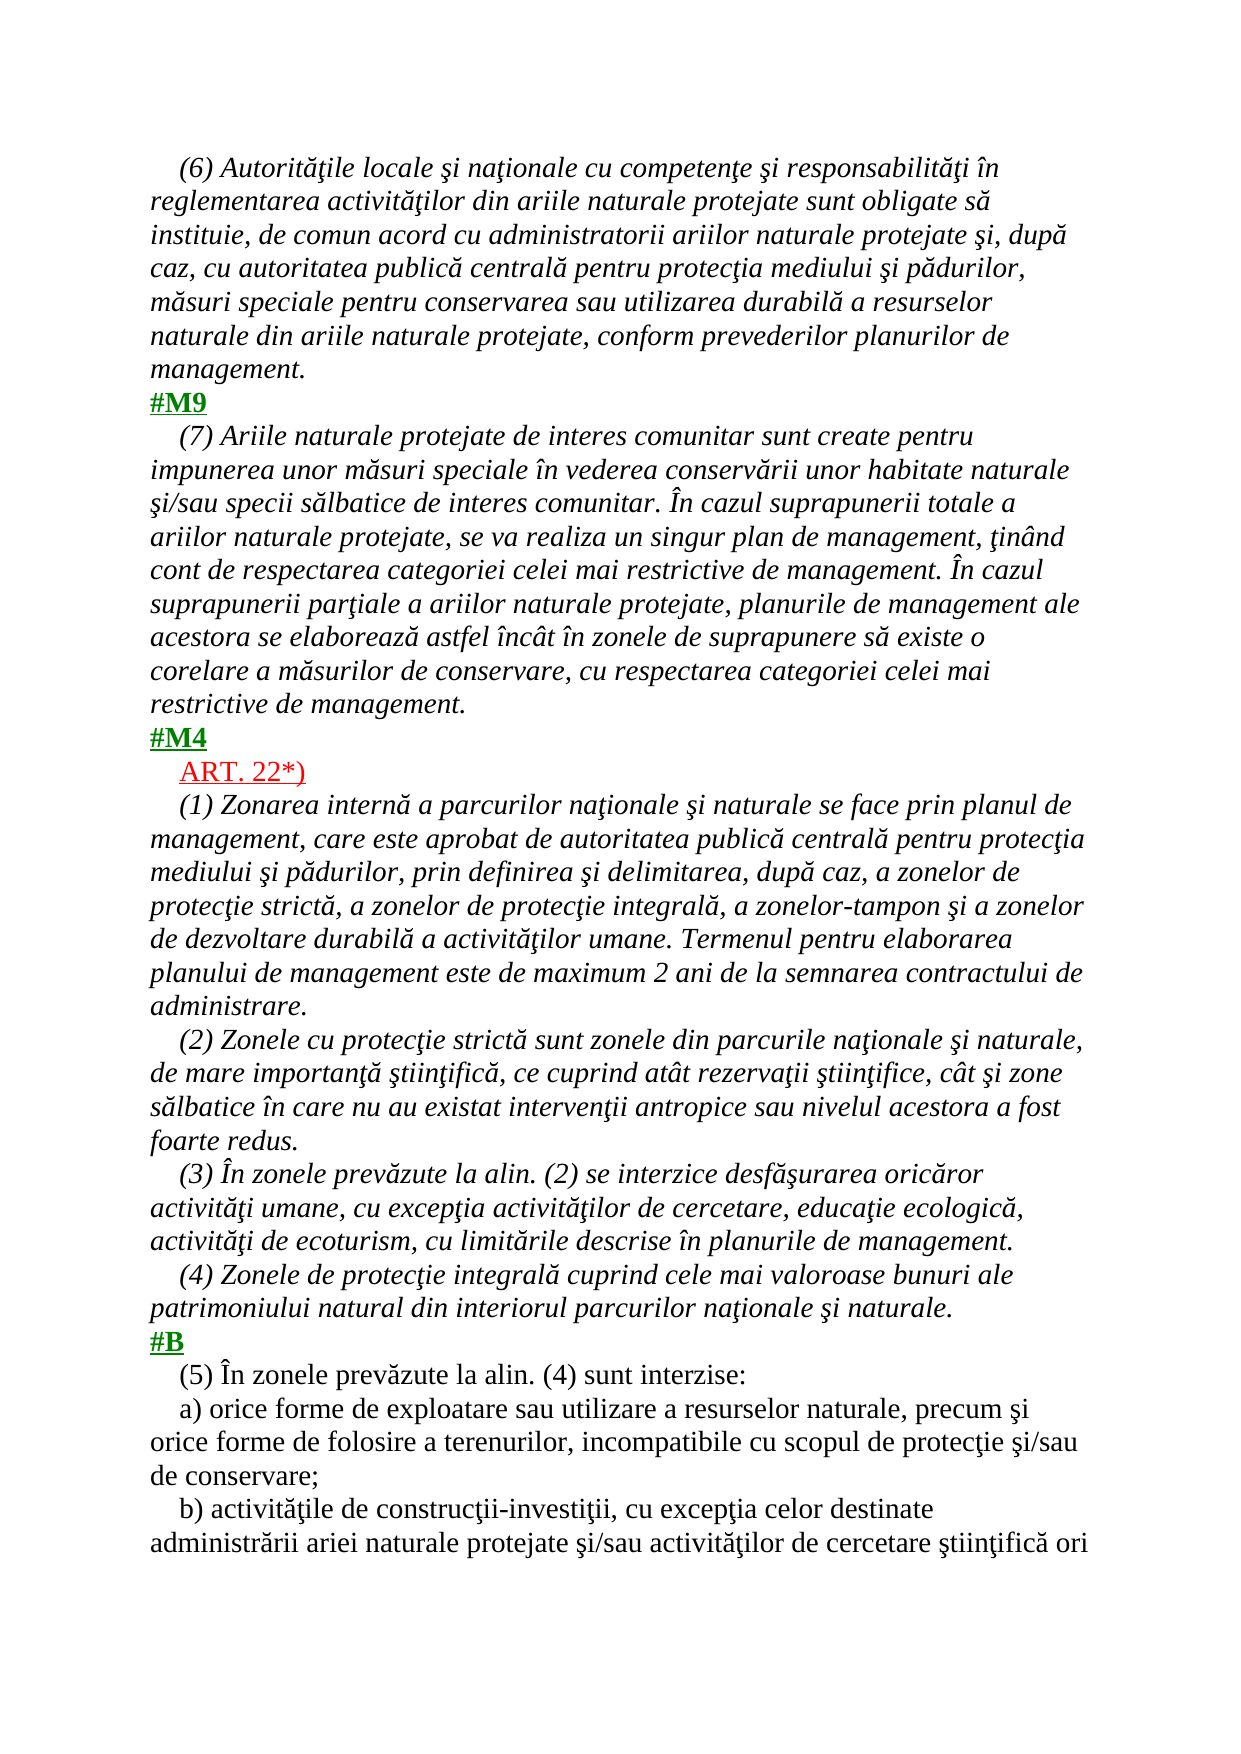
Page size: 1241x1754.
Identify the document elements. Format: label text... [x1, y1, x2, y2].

text (3) În zonele prevăzute la alin. (2) se interzice desfăşurarea oricăror activităţi umane, cu excepţia activităţilor de cercetare, educaţie ecologică, activităţi de ecoturism, cu limitările descrise în planurile de management. [150, 1156, 1090, 1257]
text (2) Zonele cu protecţie strictă sunt zonele din parcurile naţionale şi naturale, de mare importanţă ştiinţifică, ce cuprind atât rezervaţii ştiinţifice, cât şi zone sălbatice în care nu au existat intervenţii antropice sau nivelul acestora a fost foarte redus. [150, 1022, 1090, 1156]
text #M9 [150, 385, 1090, 418]
text #M4 [150, 720, 1090, 754]
text (7) Ariile naturale protejate de interes comunitar sunt create pentru impunerea unor măsuri speciale în vederea conservării unor habitate naturale şi/sau specii sălbatice de interes comunitar. În cazul suprapunerii totale a ariilor naturale protejate, se va realiza un singur plan de management, ţinând cont de respectarea categoriei celei mai restrictive de management. În cazul suprapunerii parţiale a ariilor naturale protejate, planurile de management ale acestora se elaborează astfel încât în zonele de suprapunere să existe o corelare a măsurilor de conservare, cu respectarea categoriei celei mai restrictive de management. [150, 418, 1090, 720]
text #B [150, 1324, 1090, 1357]
text a) orice forme de exploatare sau utilizare a resurselor naturale, precum şi orice forme de folosire a terenurilor, incompatibile cu scopul de protecţie şi/sau de conservare; [150, 1391, 1090, 1492]
text ART. 22*) [150, 754, 1090, 787]
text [150, 1492, 1090, 1559]
text (6) Autorităţile locale şi naţionale cu competenţe şi responsabilităţi în reglementarea activităţilor din ariile naturale protejate sunt obligate să instituie, de comun acord cu administratorii ariilor naturale protejate şi, după caz, cu autoritatea publică centrală pentru protecţia mediului şi pădurilor, măsuri speciale pentru conservarea sau utilizarea durabilă a resurselor naturale din ariile naturale protejate, conform prevederilor planurilor de management. [150, 150, 1090, 385]
text (5) În zonele prevăzute la alin. (4) sunt interzise: [150, 1357, 1090, 1391]
text (4) Zonele de protecţie integrală cuprind cele mai valoroase bunuri ale patrimoniului natural din interiorul parcurilor naţionale şi naturale. [150, 1257, 1090, 1324]
text (1) Zonarea internă a parcurilor naţionale şi naturale se face prin planul de management, care este aprobat de autoritatea publică centrală pentru protecţia mediului şi pădurilor, prin definirea şi delimitarea, după caz, a zonelor de protecţie strictă, a zonelor de protecţie integrală, a zonelor-tampon şi a zonelor de dezvoltare durabilă a activităţilor umane. Termenul pentru elaborarea planului de management este de maximum 2 ani de la semnarea contractului de administrare. [150, 787, 1090, 1022]
